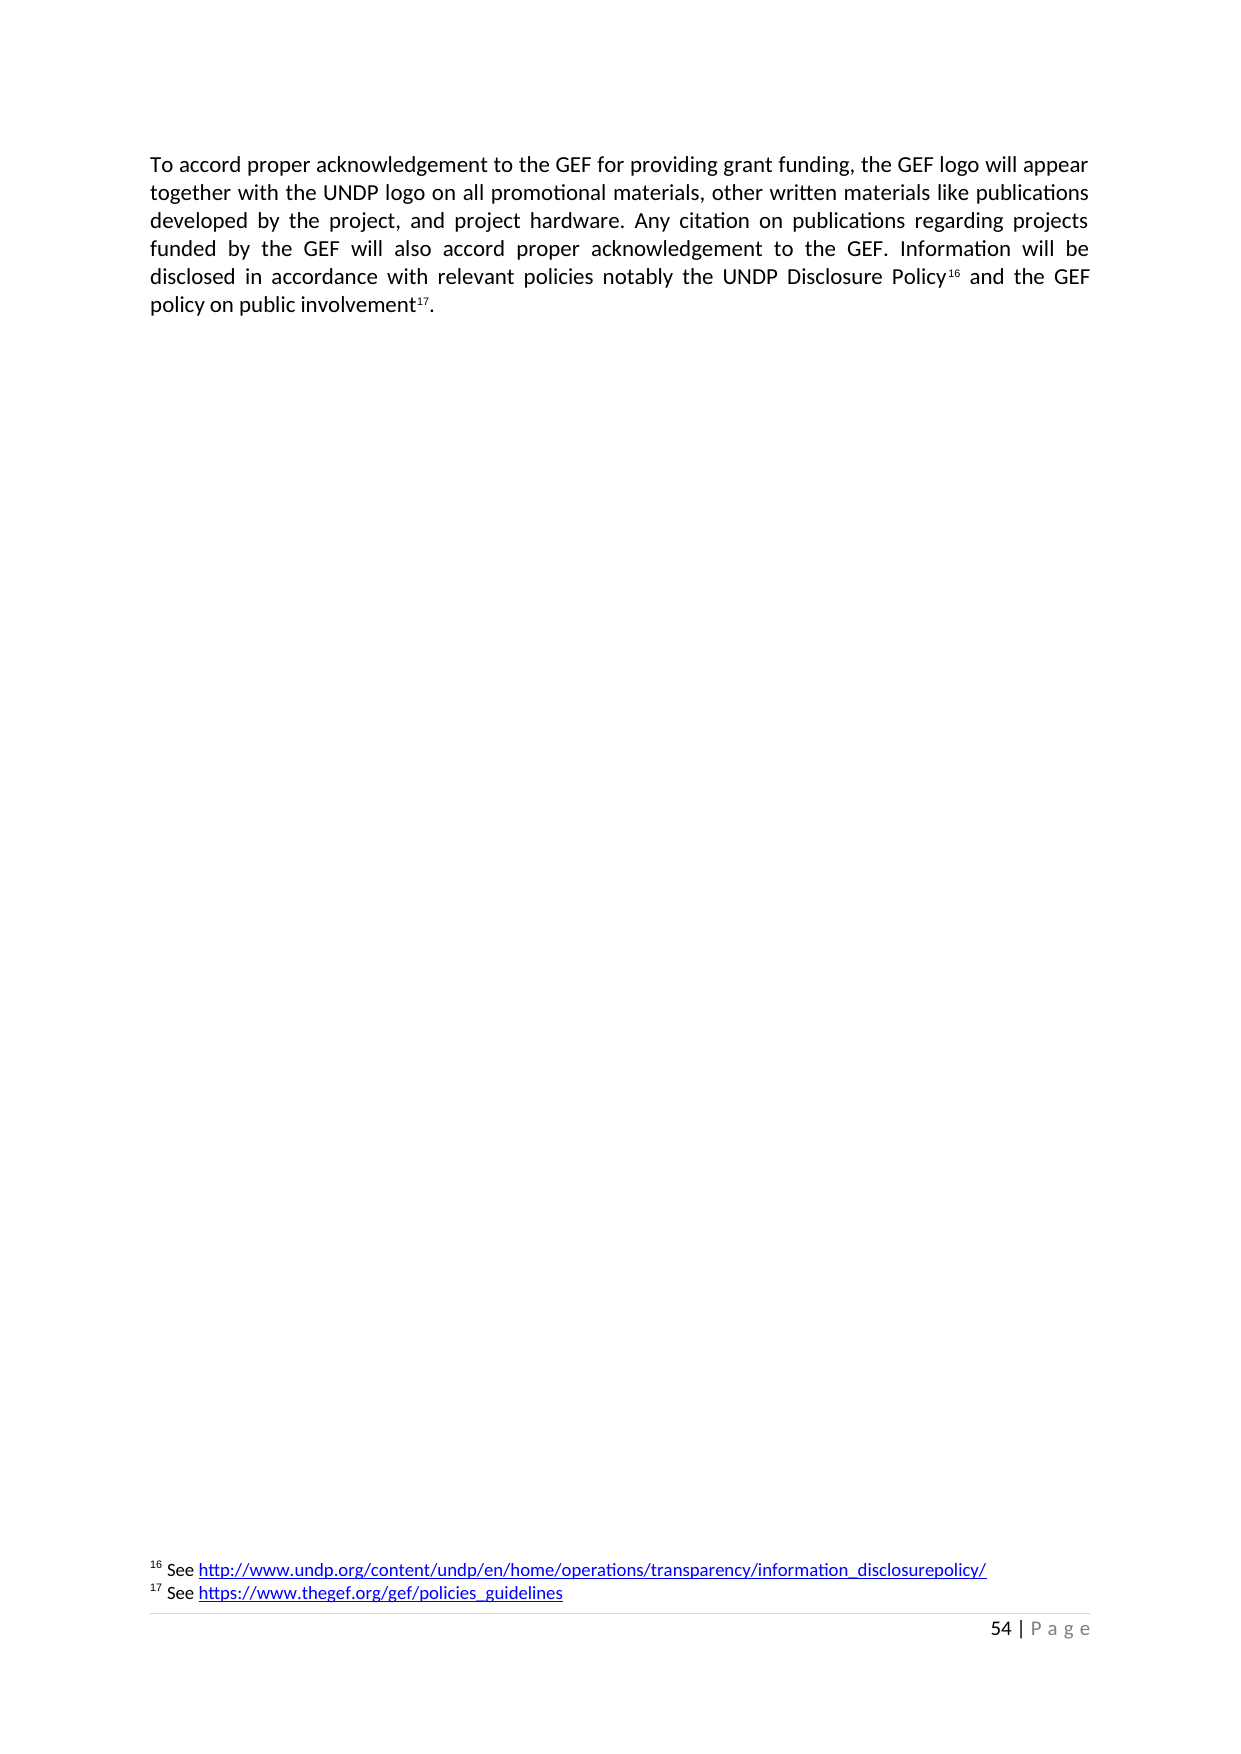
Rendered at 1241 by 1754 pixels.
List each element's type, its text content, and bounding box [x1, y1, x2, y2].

text To accord proper acknowledgement to the GEF for providing grant funding, the GEF logo will appear together with the UNDP logo on all promotional materials, other written materials like publications developed by the project, and project hardware. Any citation on publications regarding projects funded by the GEF will also accord proper acknowledgement to the GEF. Information will be disclosed in accordance with relevant policies notably the UNDP Disclosure Policy and the GEF policy on public involvement. [150, 150, 1090, 318]
